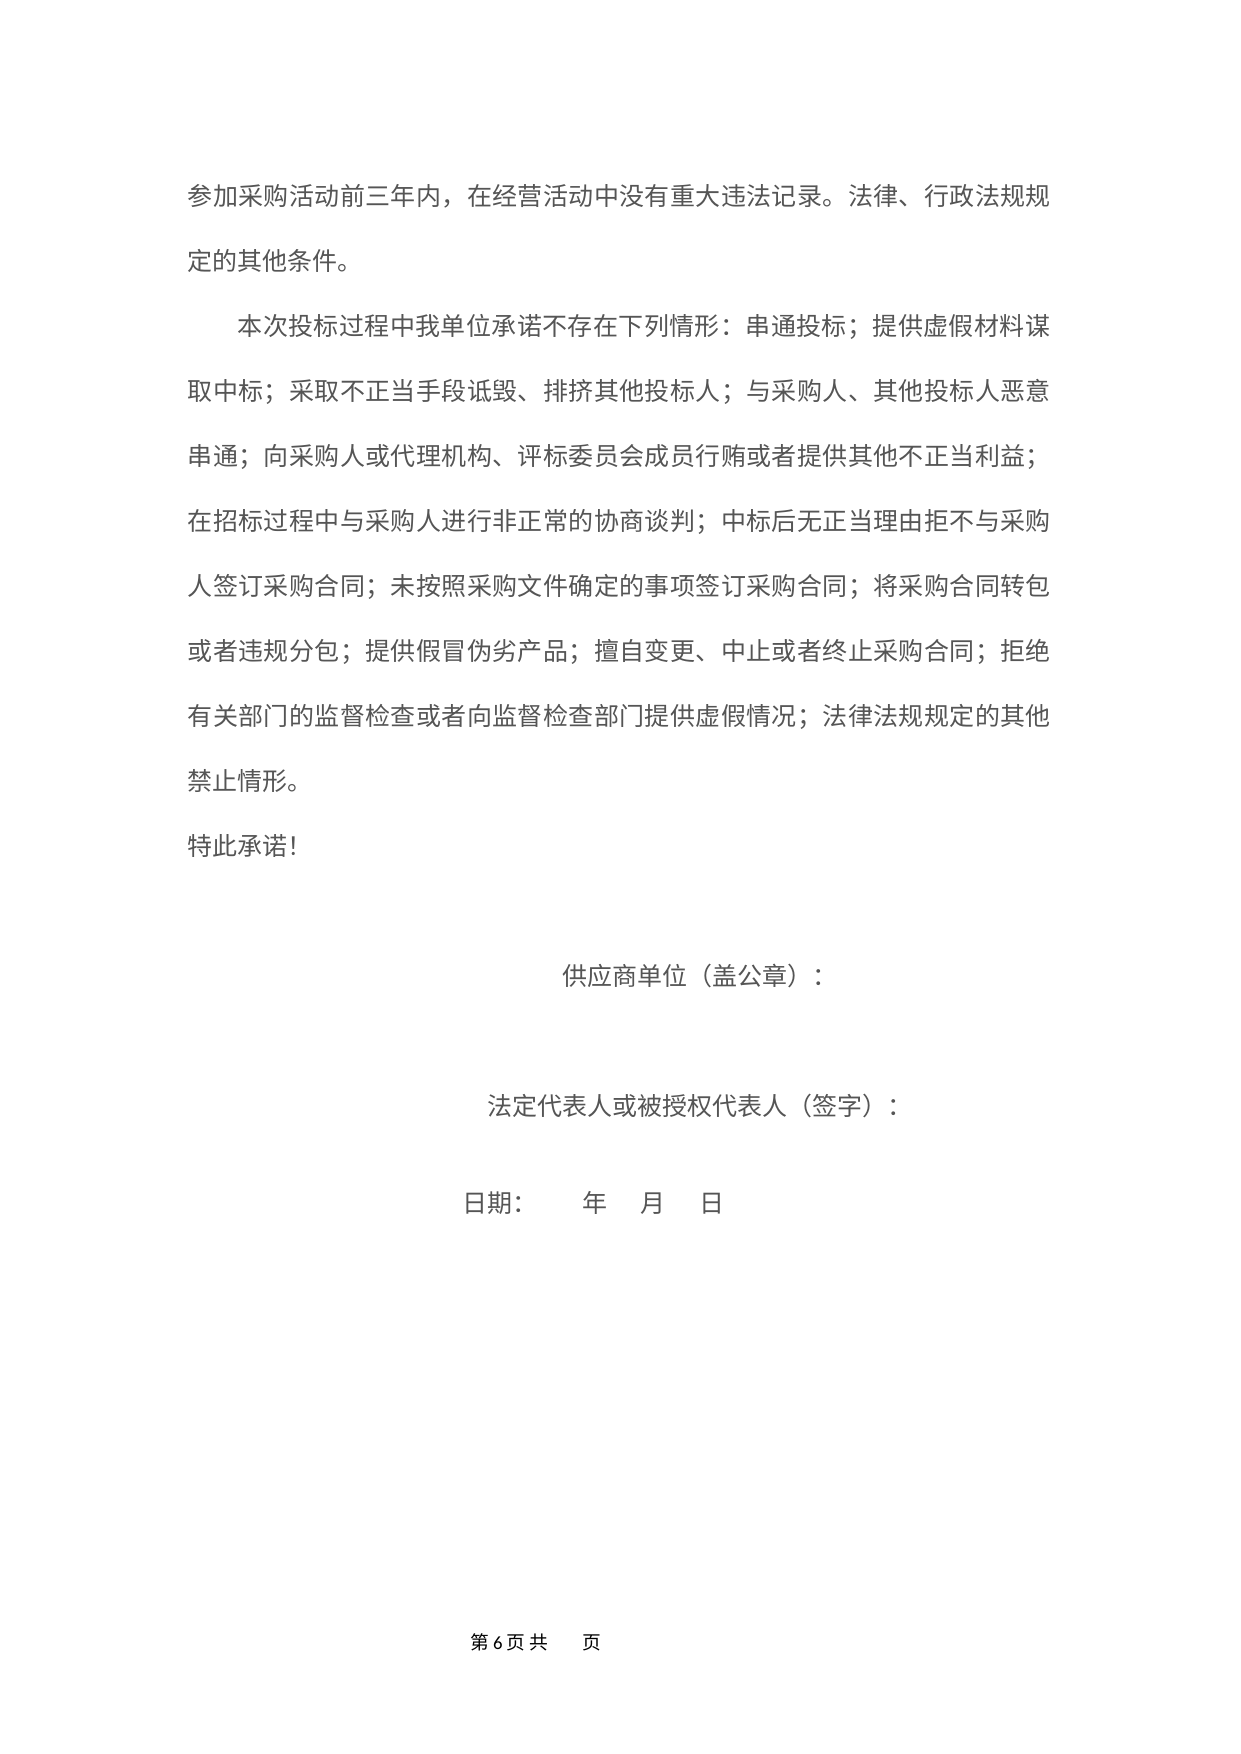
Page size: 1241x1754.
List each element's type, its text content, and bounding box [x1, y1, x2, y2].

list 日期： 年 月 日 [187, 1169, 1053, 1234]
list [187, 162, 1053, 292]
list 法定代表人或被授权代表人（签字）： [187, 1072, 1053, 1137]
list 供应商单位（盖公章）： [187, 942, 1053, 1007]
list 特此承诺！ [187, 812, 1053, 877]
list 本次投标过程中我单位承诺不存在下列情形：串通投标；提供虚假材料谋取中标；采取不正当手段诋毁、排挤其他投标人；与采购人、其他投标人恶意串通；向采购人或代理机构、评标委员会成员行贿或者提供其他不正当利益；在招标过程中与采购人进行非正常的协商谈判；中标后无正当理由拒不与采购人签订采购合同；未按照采购文件确定的事项签订采购合同；将采购合同转包或者违规分包；提供假冒伪劣产品；擅自变更、中止或者终止采购合同；拒绝有关部门的监督检查或者向监督检查部门提供虚假情况；法律法规规定的其他禁止情形。 [187, 292, 1053, 812]
